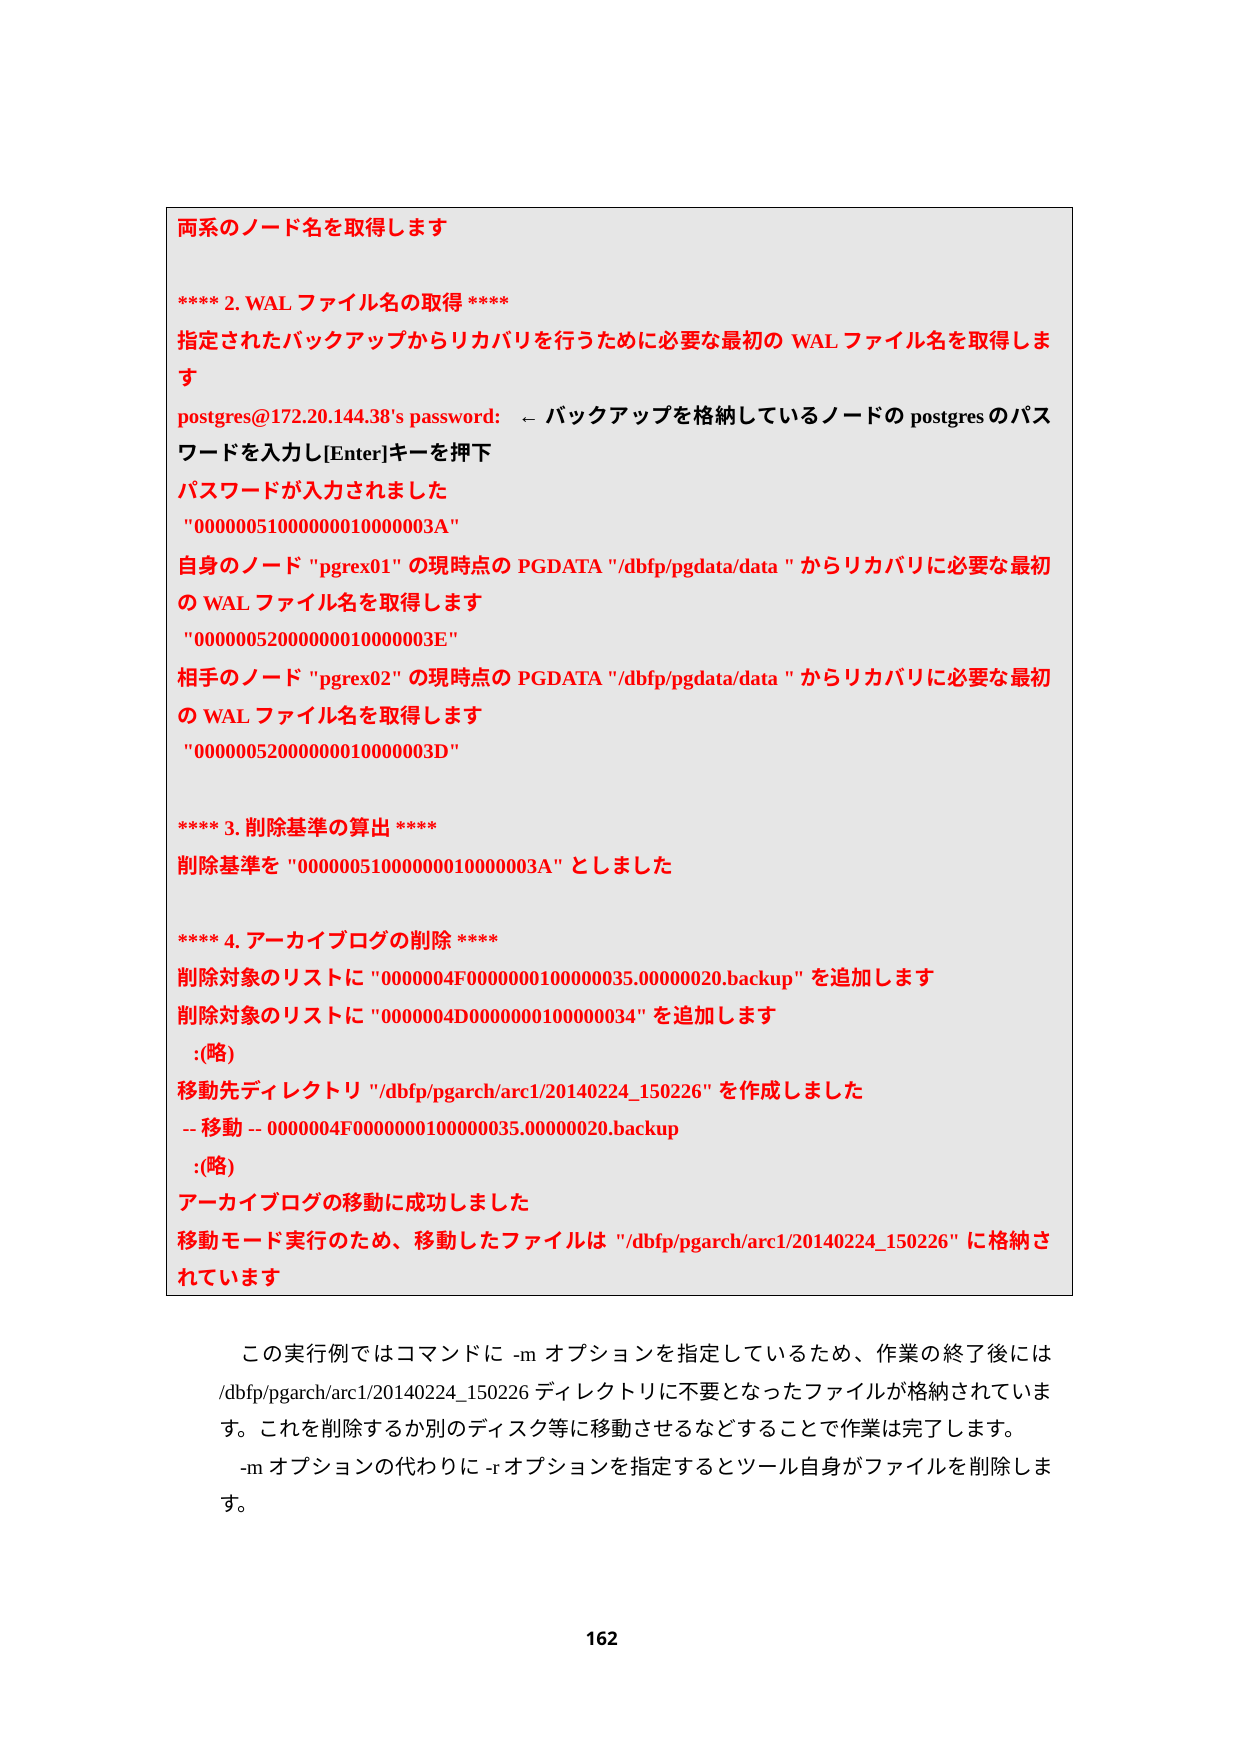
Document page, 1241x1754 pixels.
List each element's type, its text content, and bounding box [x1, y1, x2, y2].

text -m オプションの代わりに -rオプションを指定するとツール自身がファイルを削除します。 [219, 1446, 1054, 1521]
text この実行例ではコマンドに -m オプションを指定しているため、作業の終了後には /dbfp/pgarch/arc1/20140224_150226 ディレクトリに不要となったファイルが格納されています。これを削除するか別のディスク等に移動させるなどすることで作業は完了します。 [219, 1334, 1054, 1446]
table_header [167, 208, 1072, 1295]
